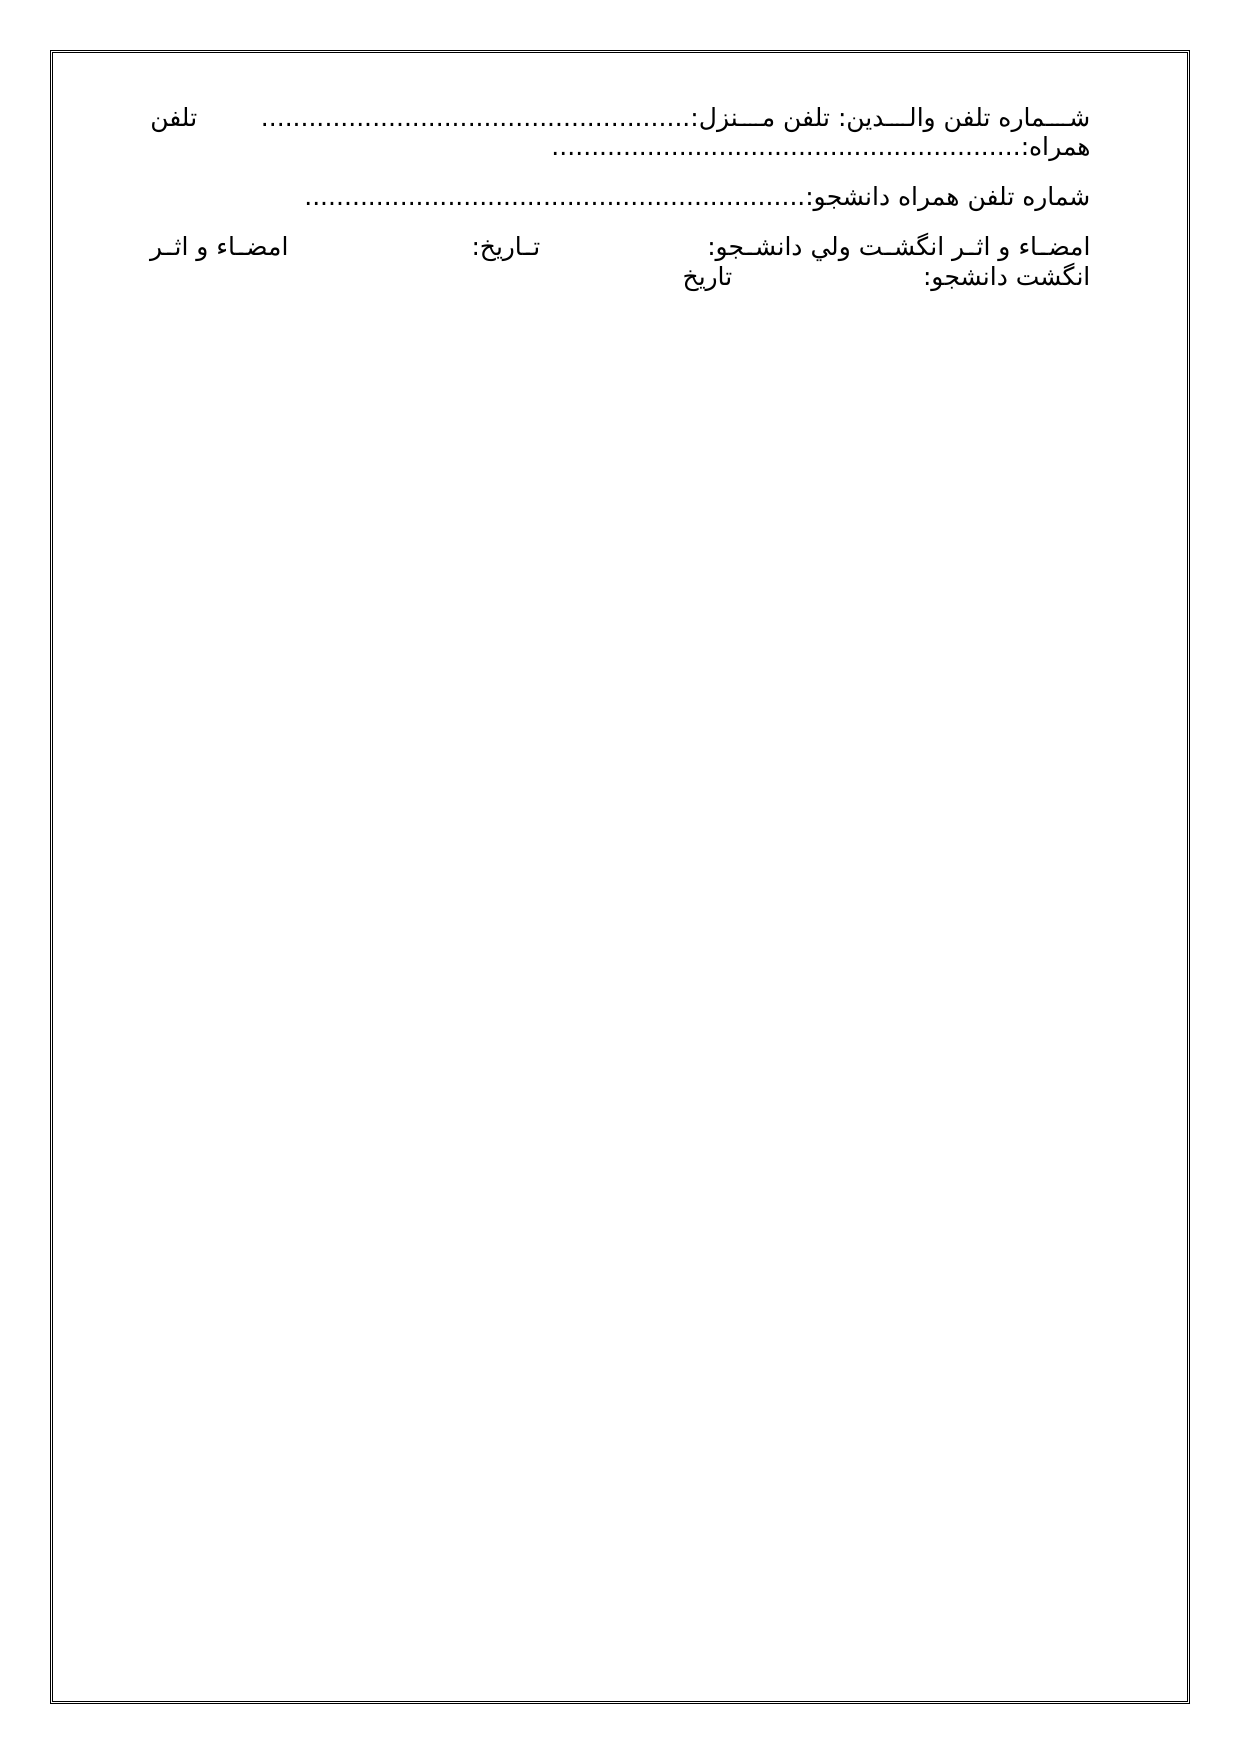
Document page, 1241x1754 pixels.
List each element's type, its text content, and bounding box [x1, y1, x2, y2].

text شماره تلفن والدين: تلفن منزل:...................................................... تلفن همراه:........................................................... [150, 103, 1090, 162]
text شماره تلفن همراه دانشجو:............................................................... [150, 183, 1090, 212]
text امضاء و اثر انگشت ولي دانشجو: تاريخ: امضاء و اثر انگشت دانشجو: تاريخ [150, 233, 1090, 291]
